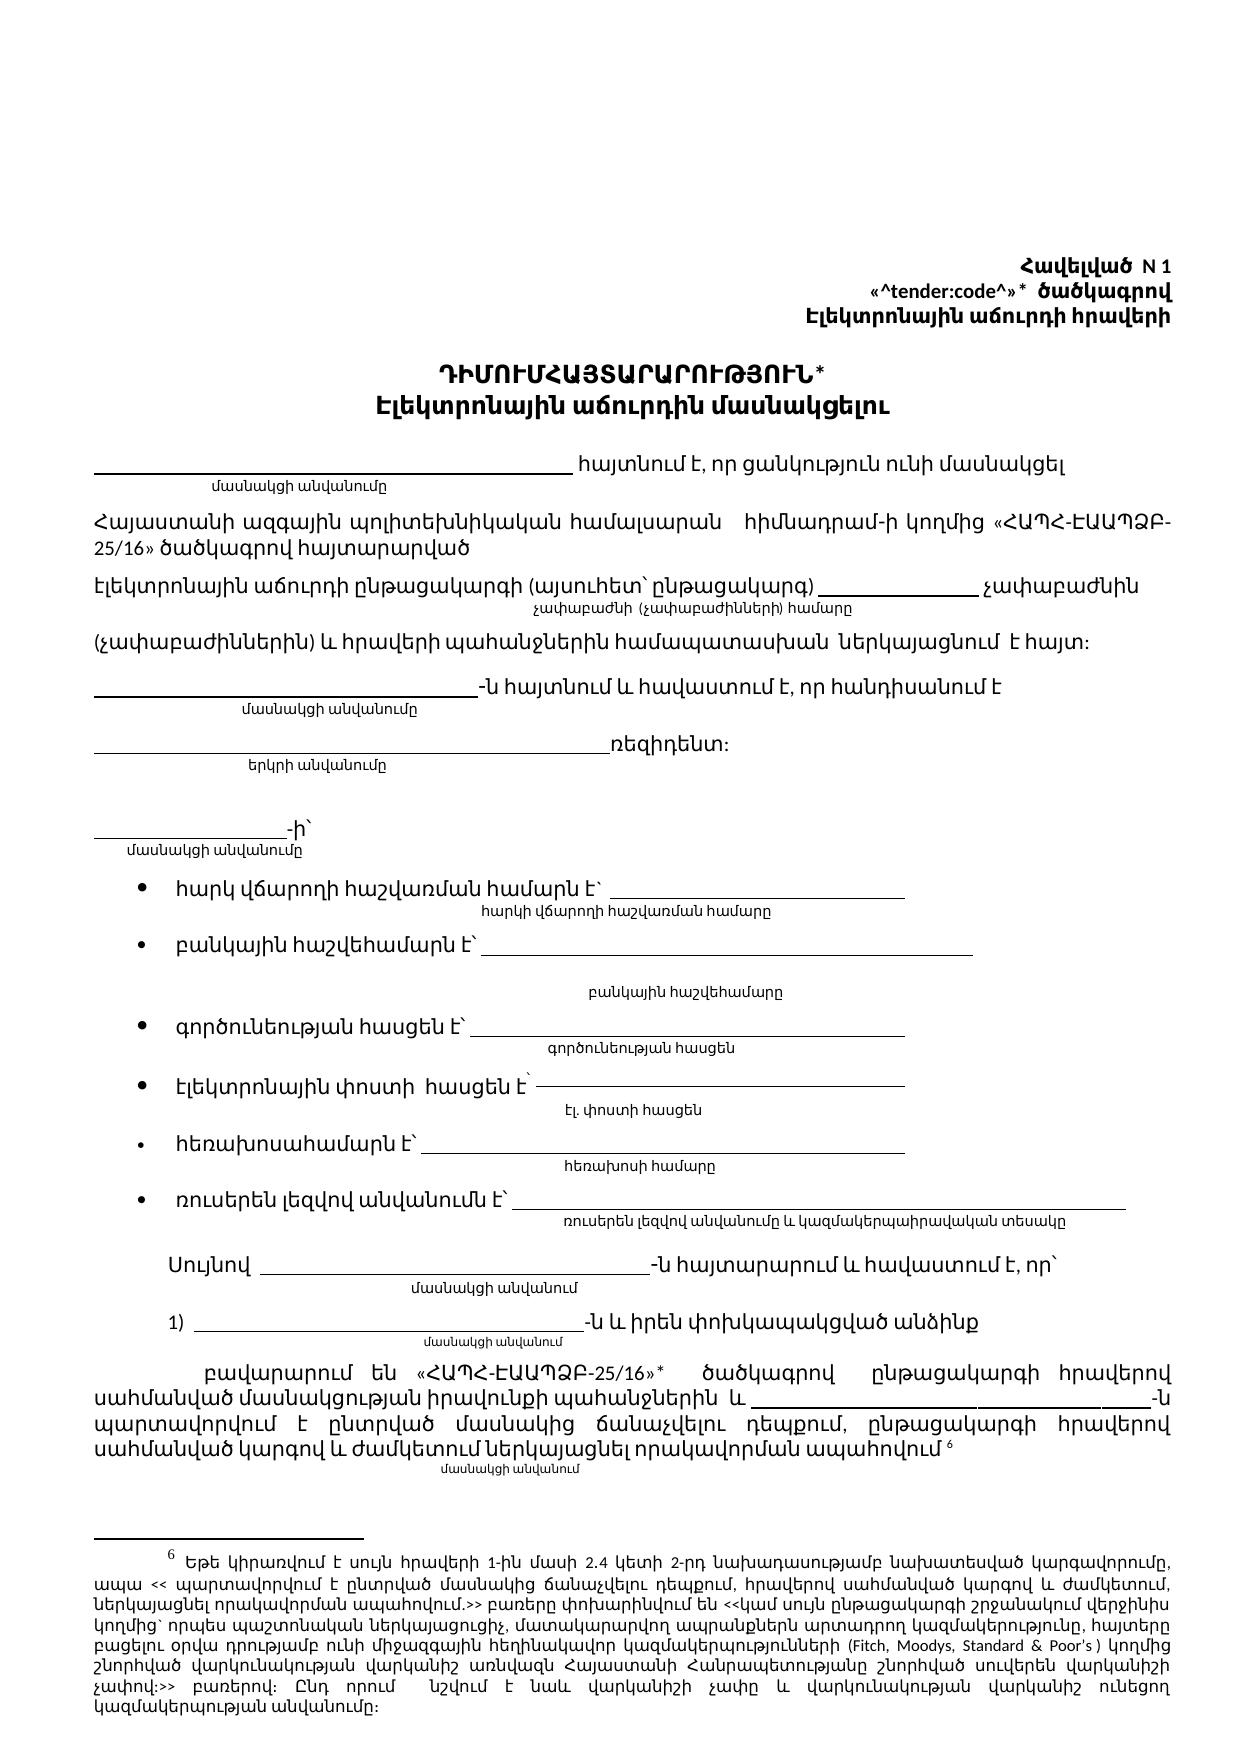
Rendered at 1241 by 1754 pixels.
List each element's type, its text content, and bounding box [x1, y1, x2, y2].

text (չափաբաժիններին) և հրավերի պահանջներին համապատասխան ներկայացնում է հայտ: [94, 629, 1171, 655]
list ռուսերեն լեզվով անվանումն է՝ [138, 1187, 1171, 1213]
text ռեզիդենտ: [94, 731, 1171, 756]
text «^tender:code^»* ծածկագրով [94, 278, 1171, 304]
text երկրի անվանումը [94, 756, 1171, 787]
text մասնակցի անվանումը [94, 477, 1171, 507]
text Հայաստանի ազգային պոլիտեխնիկական համալսարան հիմնադրամ-ի կողմից «ՀԱՊՀ-ԷԱԱՊՁԲ-25/16» ծածկագրով հայտարարված [94, 507, 1171, 561]
text էլեկտրոնային աճուրդի ընթացակարգի (այսուհետ՝ ընթացակարգ) չափաբաժնին [94, 573, 1171, 599]
list էլեկտրոնային փոստի հասցեն է՝ [138, 1070, 1171, 1101]
text ԴԻՄՈՒՄՀԱՅՏԱՐԱՐՈՒԹՅՈՒՆ* [94, 360, 1171, 390]
subtitle Էլեկտրոնային աճուրդին մասնակցելու [94, 390, 1171, 421]
text Էլեկտրոնային աճուրդի հրավերի [94, 304, 1171, 329]
text -ն հայտնում և հավաստում է, որ հանդիսանում է [94, 670, 1171, 701]
text էլ. փոստի հասցեն [94, 1101, 1171, 1131]
list բանկային հաշվեհամարն է՝ [138, 933, 1171, 983]
text մասնակցի անվանում [94, 1335, 1171, 1360]
text հայտնում է, որ ցանկություն ունի մասնակցել [94, 451, 1171, 477]
list հեռախոսահամարն է՝ [138, 1131, 1171, 1157]
text 1) -ն և իրեն փոխկապակցված անձինք [94, 1309, 1171, 1335]
text բավարարում են «ՀԱՊՀ-ԷԱԱՊՁԲ-25/16»* ծածկագրով ընթացակարգի հրավերով սահմանված մասնակցության իրավունքի պահանջներին և -ն պարտավորվում է ընտրված մասնակից ճանաչվելու դեպքում, ընթացակարգի հրավերով սահմանված կարգով և ժամկետում ներկայացնել որակավորման ապահովում [94, 1360, 1171, 1462]
text բանկային հաշվեհամարը [94, 983, 1171, 1014]
list հարկ վճարողի հաշվառման համարն է` [138, 872, 1171, 902]
text հեռախոսի համարը [462, 1157, 1171, 1187]
text մասնակցի անվանումը [94, 841, 1171, 872]
text հարկի վճարողի հաշվառման համարը [94, 902, 1171, 933]
text ռուսերեն լեզվով անվանումը և կազմակերպաիրավական տեսակը [94, 1213, 1171, 1243]
text Հավելված N 1 [94, 253, 1171, 278]
text գործունեության հասցեն [94, 1040, 1171, 1070]
text մասնակցի անվանում [94, 1462, 1171, 1487]
text -ի՝ [94, 816, 1171, 841]
text մասնակցի անվանումը [94, 701, 1171, 731]
list գործունեության հասցեն է՝ [138, 1014, 1171, 1040]
text չափաբաժնի (չափաբաժինների) համարը [94, 599, 1171, 629]
text մասնակցի անվանում [94, 1279, 1171, 1309]
text Սույնով -ն հայտարարում և հավաստում է, որ՝ [94, 1248, 1171, 1279]
